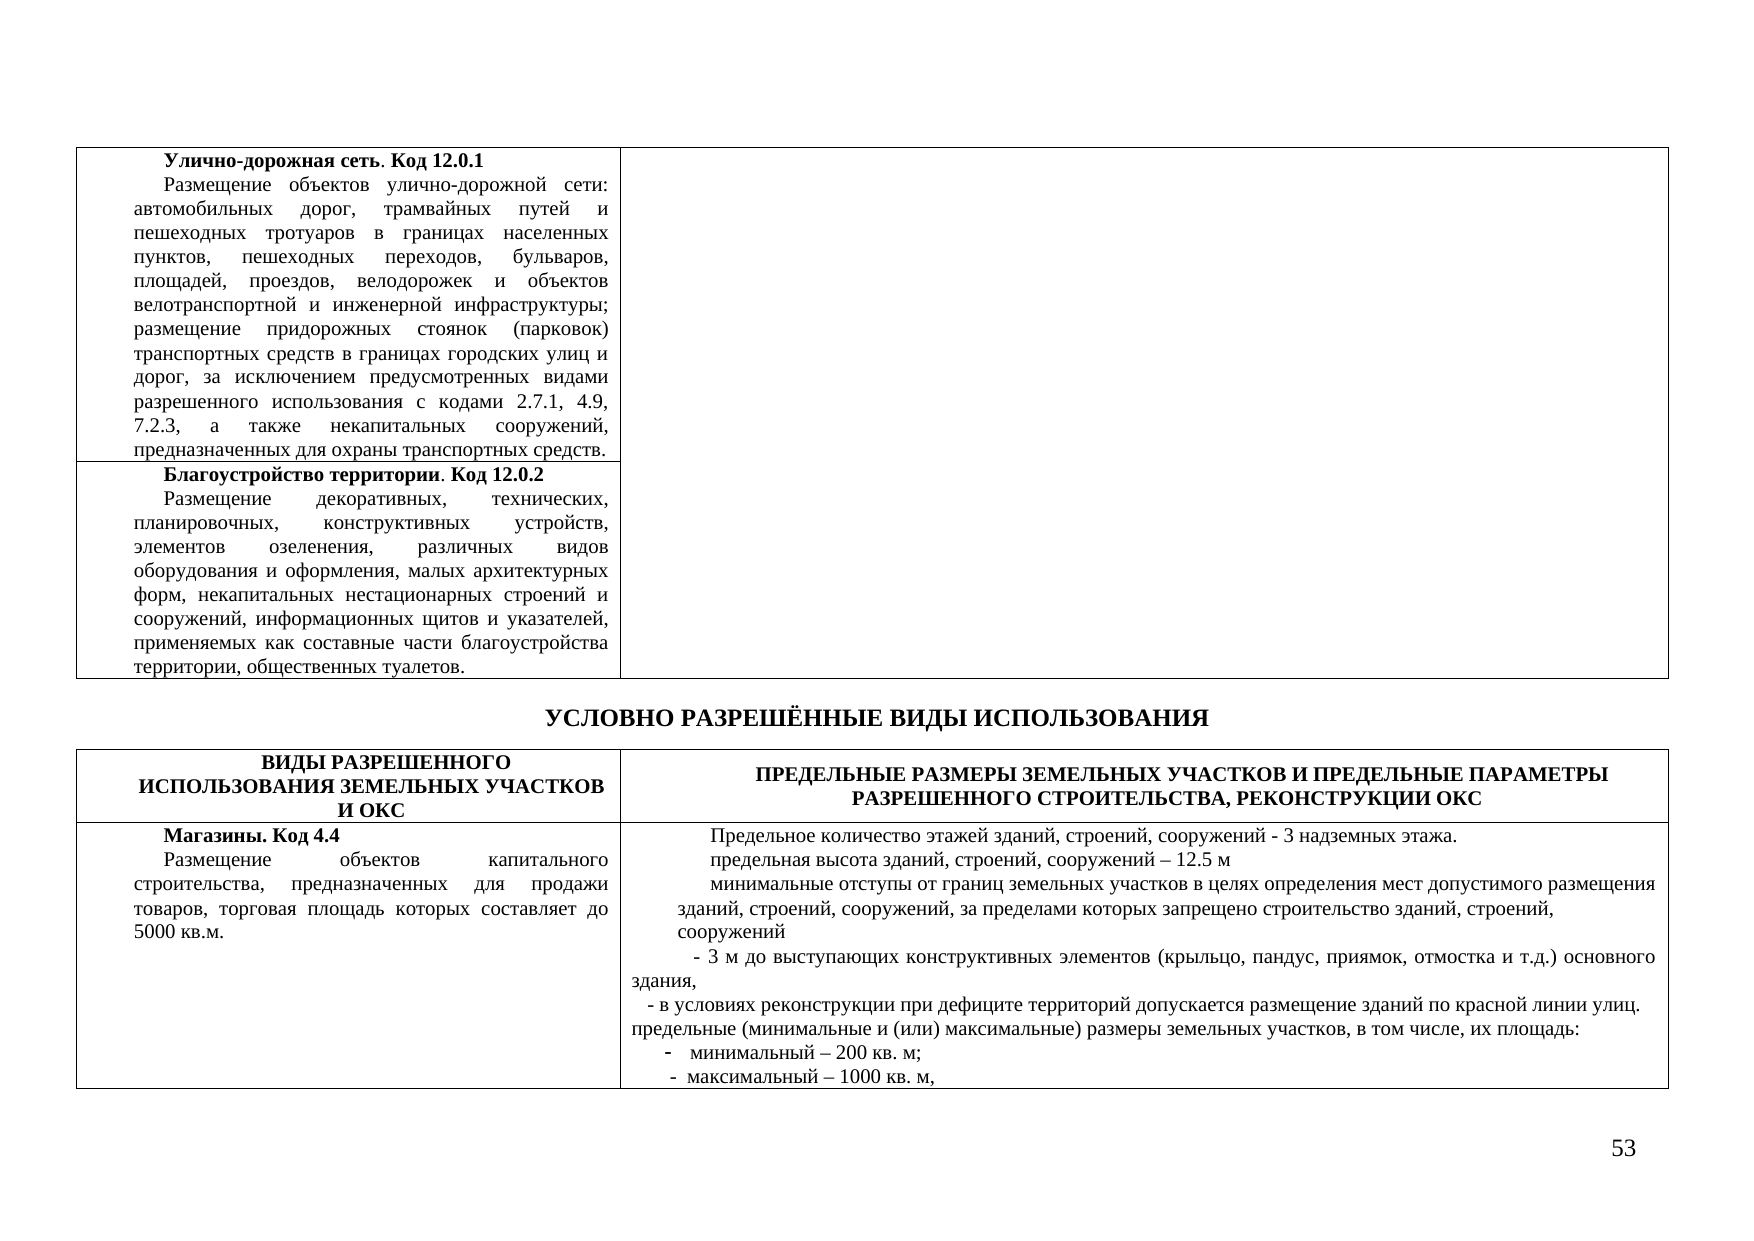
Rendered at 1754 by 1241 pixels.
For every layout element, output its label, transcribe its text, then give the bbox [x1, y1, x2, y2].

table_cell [621, 823, 1668, 1088]
table_header ВИДЫ РАЗРЕШЕННОГО ИСПОЛЬЗОВАНИЯ ЗЕМЕЛЬНЫХ УЧАСТКОВ И ОКС [77, 750, 620, 822]
table_cell Улично-дорожная сеть. Код 12.0.1 Размещение объектов улично-дорожной сети: автомобильных дорог, трамвайных путей и пешеходных тротуаров в границах населенных пунктов, пешеходных переходов, бульваров, площадей, проездов, велодорожек и объектов велотранспортной и инженерной инфраструктуры; размещение придорожных стоянок (парковок) транспортных средств в границах городских улиц и дорог, за исключением предусмотренных видами разрешенного использования с кодами 2.7.1, 4.9, 7.2.3, а также некапитальных сооружений, предназначенных для охраны транспортных средств. [77, 148, 620, 461]
table_cell Благоустройство территории. Код 12.0.2 Размещение декоративных, технических, планировочных, конструктивных устройств, элементов озеленения, различных видов оборудования и оформления, малых архитектурных форм, некапитальных нестационарных строений и сооружений, информационных щитов и указателей, применяемых как составные части благоустройства территории, общественных туалетов. [77, 462, 620, 678]
table_header ПРЕДЕЛЬНЫЕ РАЗМЕРЫ ЗЕМЕЛЬНЫХ УЧАСТКОВ И ПРЕДЕЛЬНЫЕ ПАРАМЕТРЫ РАЗРЕШЕННОГО СТРОИТЕЛЬСТВА, РЕКОНСТРУКЦИИ ОКС [621, 750, 1668, 822]
text УСЛОВНО РАЗРЕШЁННЫЕ ВИДЫ ИСПОЛЬЗОВАНИЯ [118, 703, 1636, 732]
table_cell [77, 823, 620, 1088]
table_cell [621, 148, 1668, 678]
